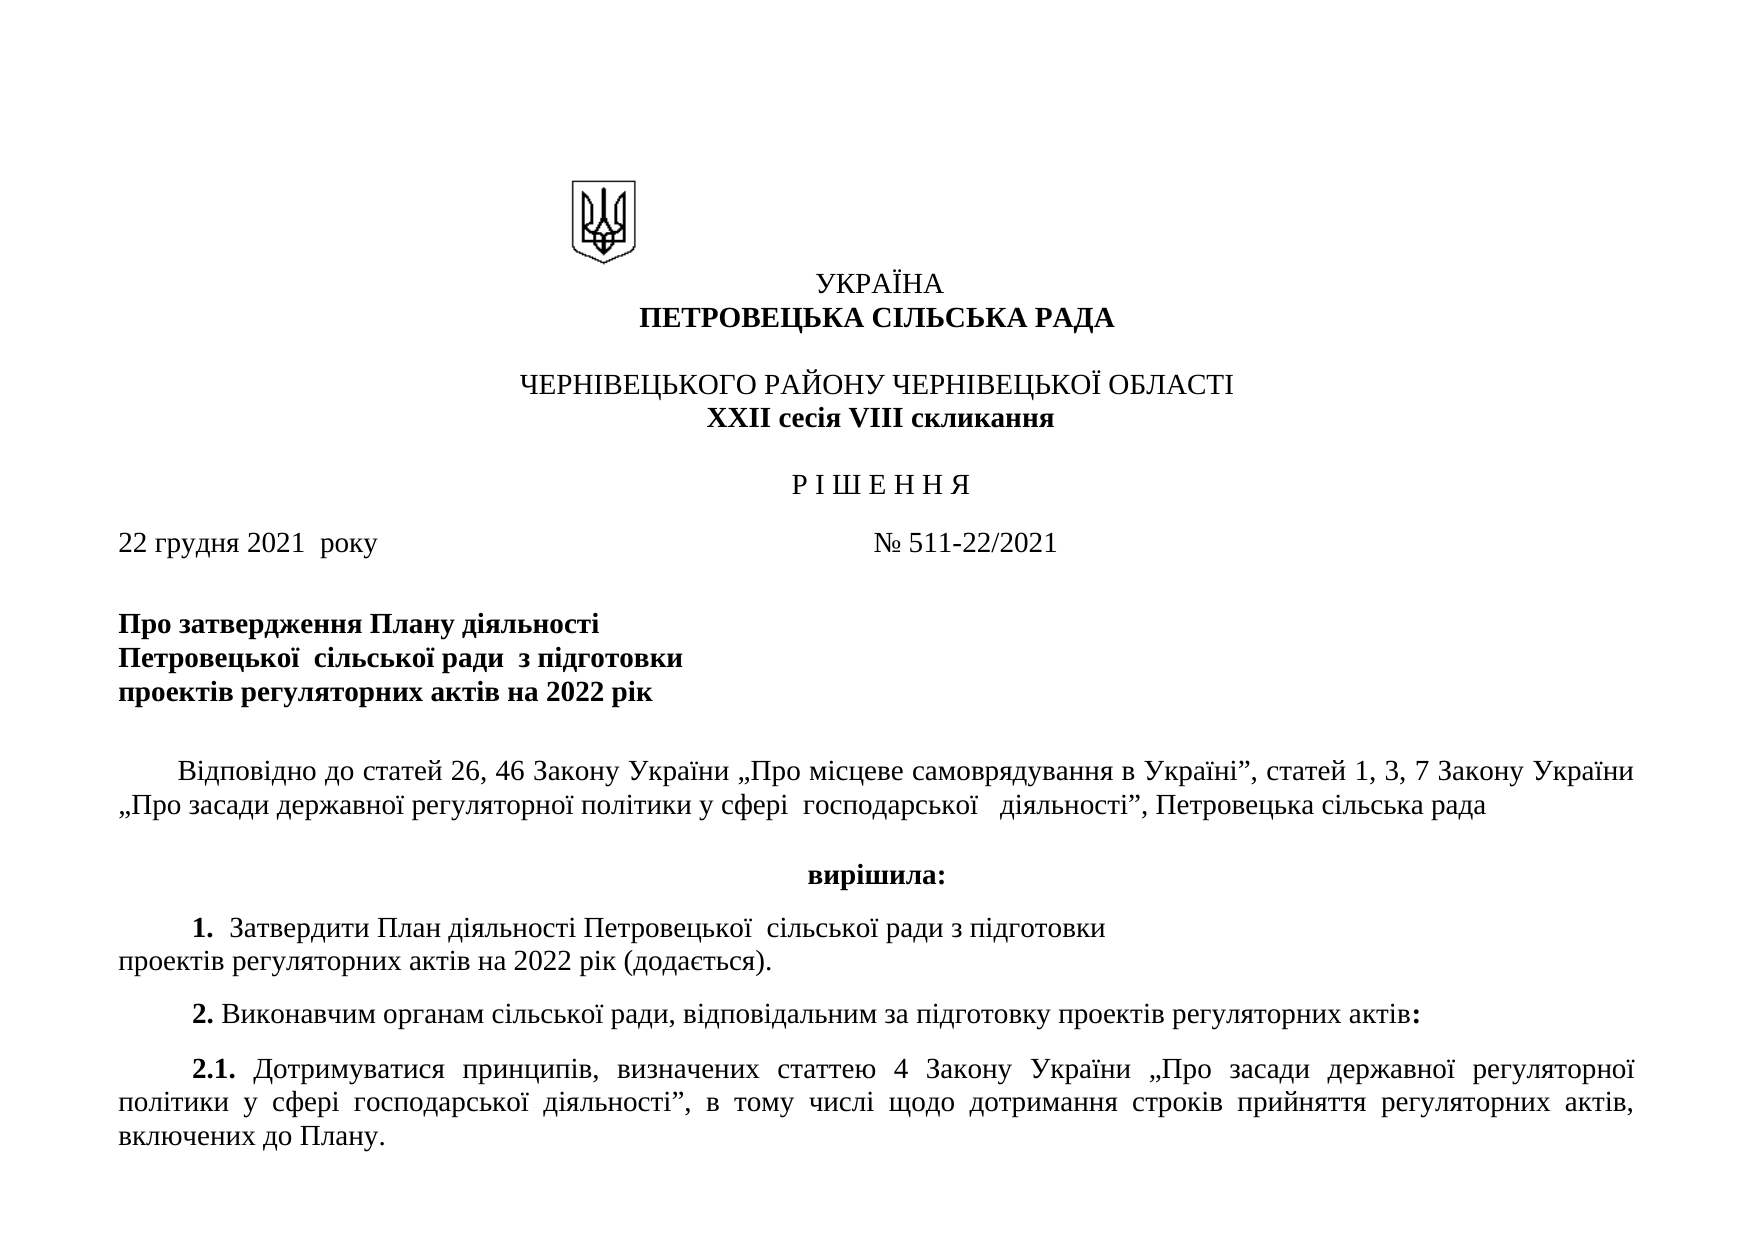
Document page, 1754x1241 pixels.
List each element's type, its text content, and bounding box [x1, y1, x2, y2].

subtitle Затвердити План діяльності Петровецької сільської ради з підготовки [192, 910, 1636, 943]
text Р І Ш Е Н Н Я [118, 467, 1636, 501]
text Про затвердження Плану діяльності [118, 607, 1636, 640]
text ХХІІ сесія VІIІ скликання [118, 400, 1636, 434]
text Відповідно до статей 26, 46 Закону України „Про місцеве самоврядування в Україні”, статей 1, 3, 7 Закону України „Про засади державної регуляторної політики у сфері господарської діяльності”, Петровецька сільська рада [118, 753, 1636, 820]
text вирішила: [118, 857, 1636, 891]
subtitle 2. Виконавчим органам сільської ради, відповідальним за підготовку проектів регуляторних актів: [118, 996, 1636, 1029]
text Петровецької сільської ради з підготовки [118, 640, 1636, 674]
text 2.1. Дотримуватися принципів, визначених статтею 4 Закону України „Про засади державної регуляторної політики у сфері господарської діяльності”, в тому числі щодо дотримання строків прийняття регуляторних актів, включених до Плану. [118, 1051, 1636, 1152]
text УКРАЇНА [118, 266, 1641, 300]
picture [568, 177, 640, 267]
subtitle проектів регуляторних актів на 2022 рік (додається). [118, 943, 1636, 977]
text 22 грудня 2021 року № 511-22/2021 [118, 525, 1636, 558]
text ЧЕРНІВЕЦЬКОГО РАЙОНУ ЧЕРНІВЕЦЬКОЇ ОБЛАСТІ [118, 367, 1636, 400]
text проектів регуляторних актів на 2022 рік [118, 674, 1636, 707]
text ПЕТРОВЕЦЬКА СІЛЬСЬКА РАДА [118, 300, 1636, 333]
